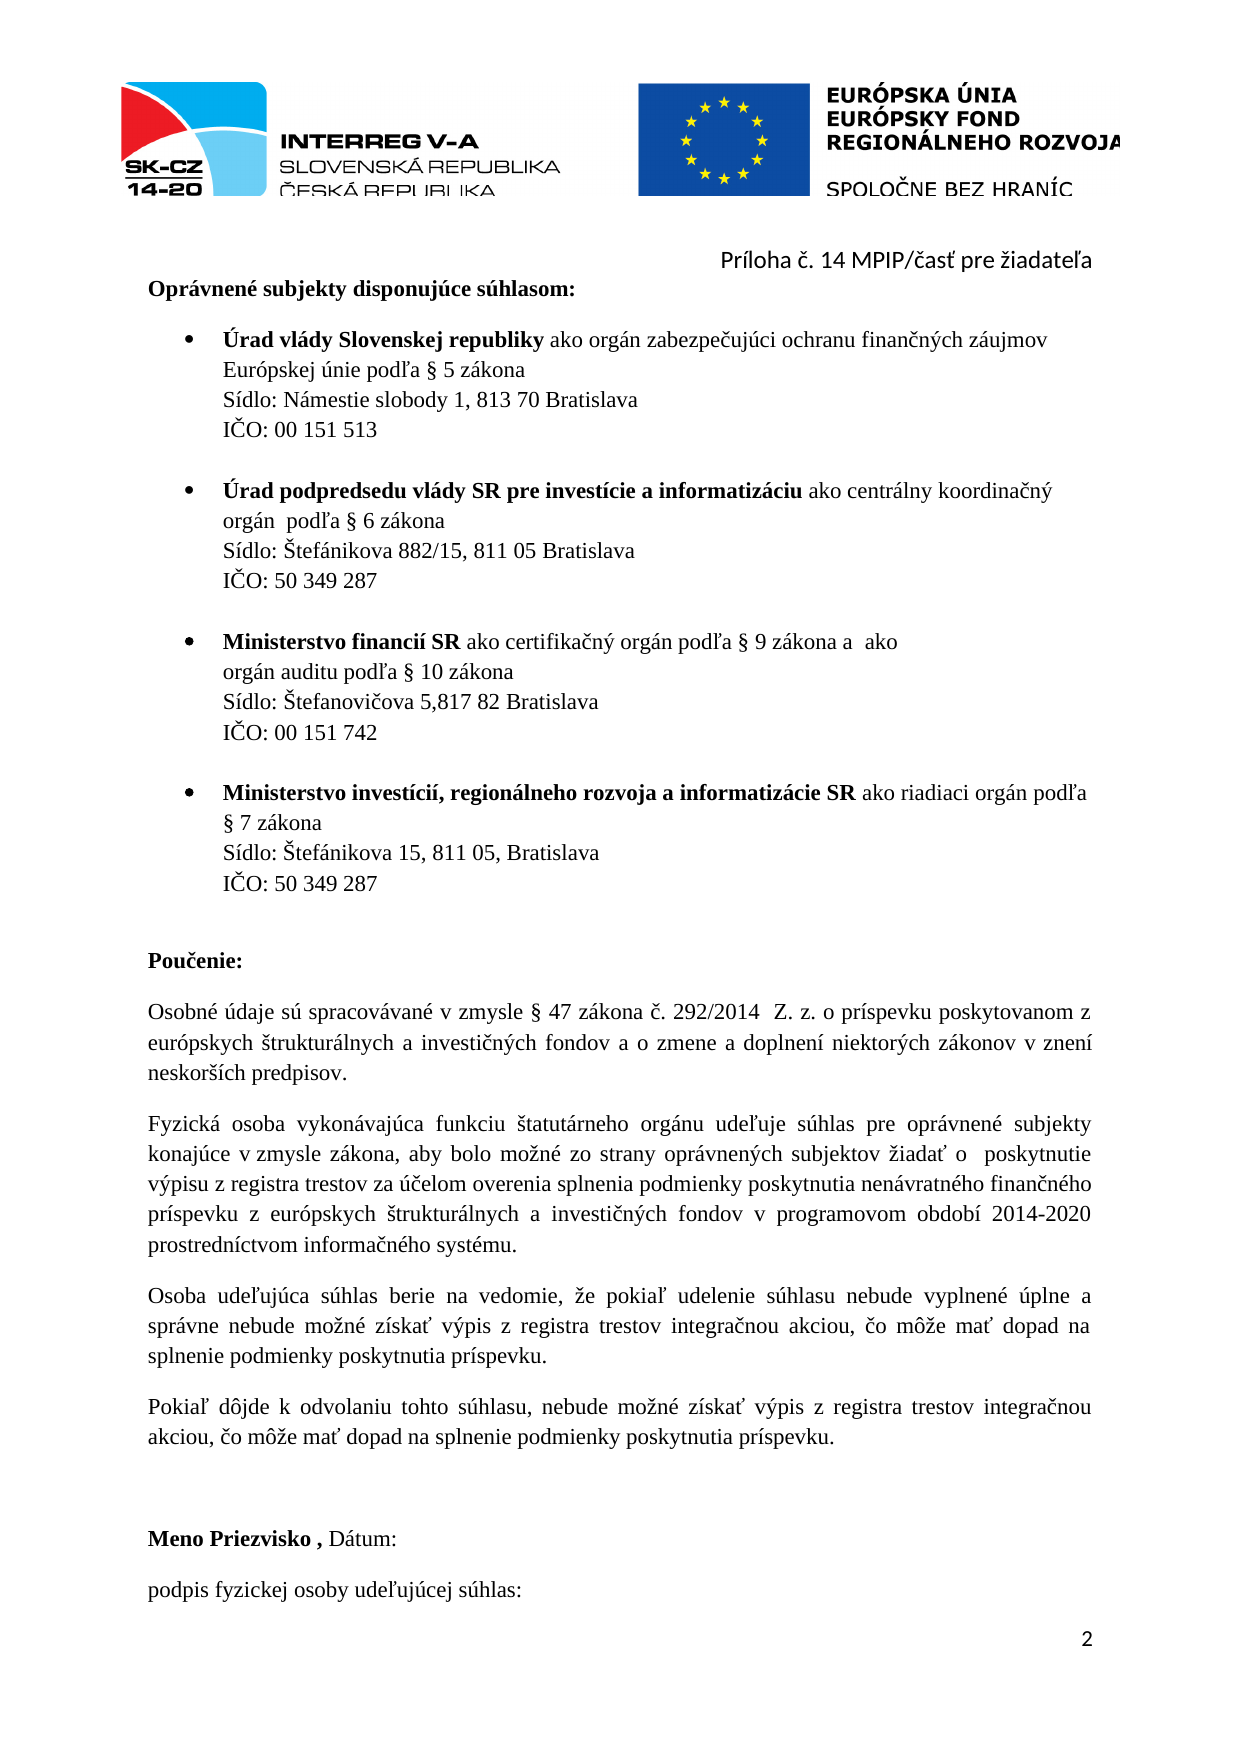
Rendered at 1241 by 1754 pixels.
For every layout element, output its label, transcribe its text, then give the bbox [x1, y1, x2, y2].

list Sídlo: Štefánikova 882/15, 811 05 Bratislava [223, 537, 1093, 564]
list orgán auditu podľa § 10 zákona [223, 658, 1093, 684]
list Úrad podpredsedu vlády SR pre investície a informatizáciu ako centrálny koordinačný orgán podľa § 6 zákona [185, 477, 1093, 533]
text Fyzická osoba vykonávajúca funkciu štatutárneho orgánu udeľuje súhlas pre oprávnené subjekty konajúce v zmysle zákona, aby bolo možné zo strany oprávnených subjektov žiadať o poskytnutie výpisu z registra trestov za účelom overenia splnenia podmienky poskytnutia nenávratného finančného príspevku z európskych štrukturálnych a investičných fondov v programovom období 2014-2020 prostredníctvom informačného systému. [148, 1110, 1093, 1257]
list IČO: 00 151 513 [223, 417, 1093, 443]
list Ministerstvo investícií, regionálneho rozvoja a informatizácie SR ako riadiaci orgán podľa § 7 zákona [185, 779, 1093, 836]
text Pokiaľ dôjde k odvolaniu tohto súhlasu, nebude možné získať výpis z registra trestov integračnou akciou, čo môže mať dopad na splnenie podmienky poskytnutia príspevku. [148, 1393, 1093, 1450]
list IČO: 50 349 287 [223, 568, 1093, 594]
text Osoba udeľujúca súhlas berie na vedomie, že pokiaľ udelenie súhlasu nebude vyplnené úplne a správne nebude možné získať výpis z registra trestov integračnou akciou, čo môže mať dopad na splnenie podmienky poskytnutia príspevku. [148, 1282, 1093, 1368]
text Osobné údaje sú spracovávané v zmysle § 47 zákona č. 292/2014 Z. z. o príspevku poskytovanom z európskych štrukturálnych a investičných fondov a o zmene a doplnení niektorých zákonov v znení neskorších predpisov. [148, 998, 1093, 1085]
text Meno Priezvisko , Dátum: [148, 1526, 1093, 1552]
list Úrad vlády Slovenskej republiky ako orgán zabezpečujúci ochranu finančných záujmov Európskej únie podľa § 5 zákona [185, 326, 1093, 382]
list Sídlo: Štefánikova 15, 811 05, Bratislava [223, 839, 1093, 866]
list Sídlo: Námestie slobody 1, 813 70 Bratislava [223, 386, 1093, 413]
text podpis fyzickej osoby udeľujúcej súhlas: [148, 1577, 1093, 1603]
list IČO: 00 151 742 [223, 719, 1093, 745]
text Oprávnené subjekty disponujúce súhlasom: [148, 275, 1093, 301]
text Poučenie: [148, 947, 1093, 974]
list IČO: 50 349 287 [223, 870, 1093, 896]
picture [119, 82, 1120, 195]
list Sídlo: Štefanovičova 5,817 82 Bratislava [223, 688, 1093, 715]
list Ministerstvo financií SR ako certifikačný orgán podľa § 9 zákona a ako [185, 628, 1093, 654]
